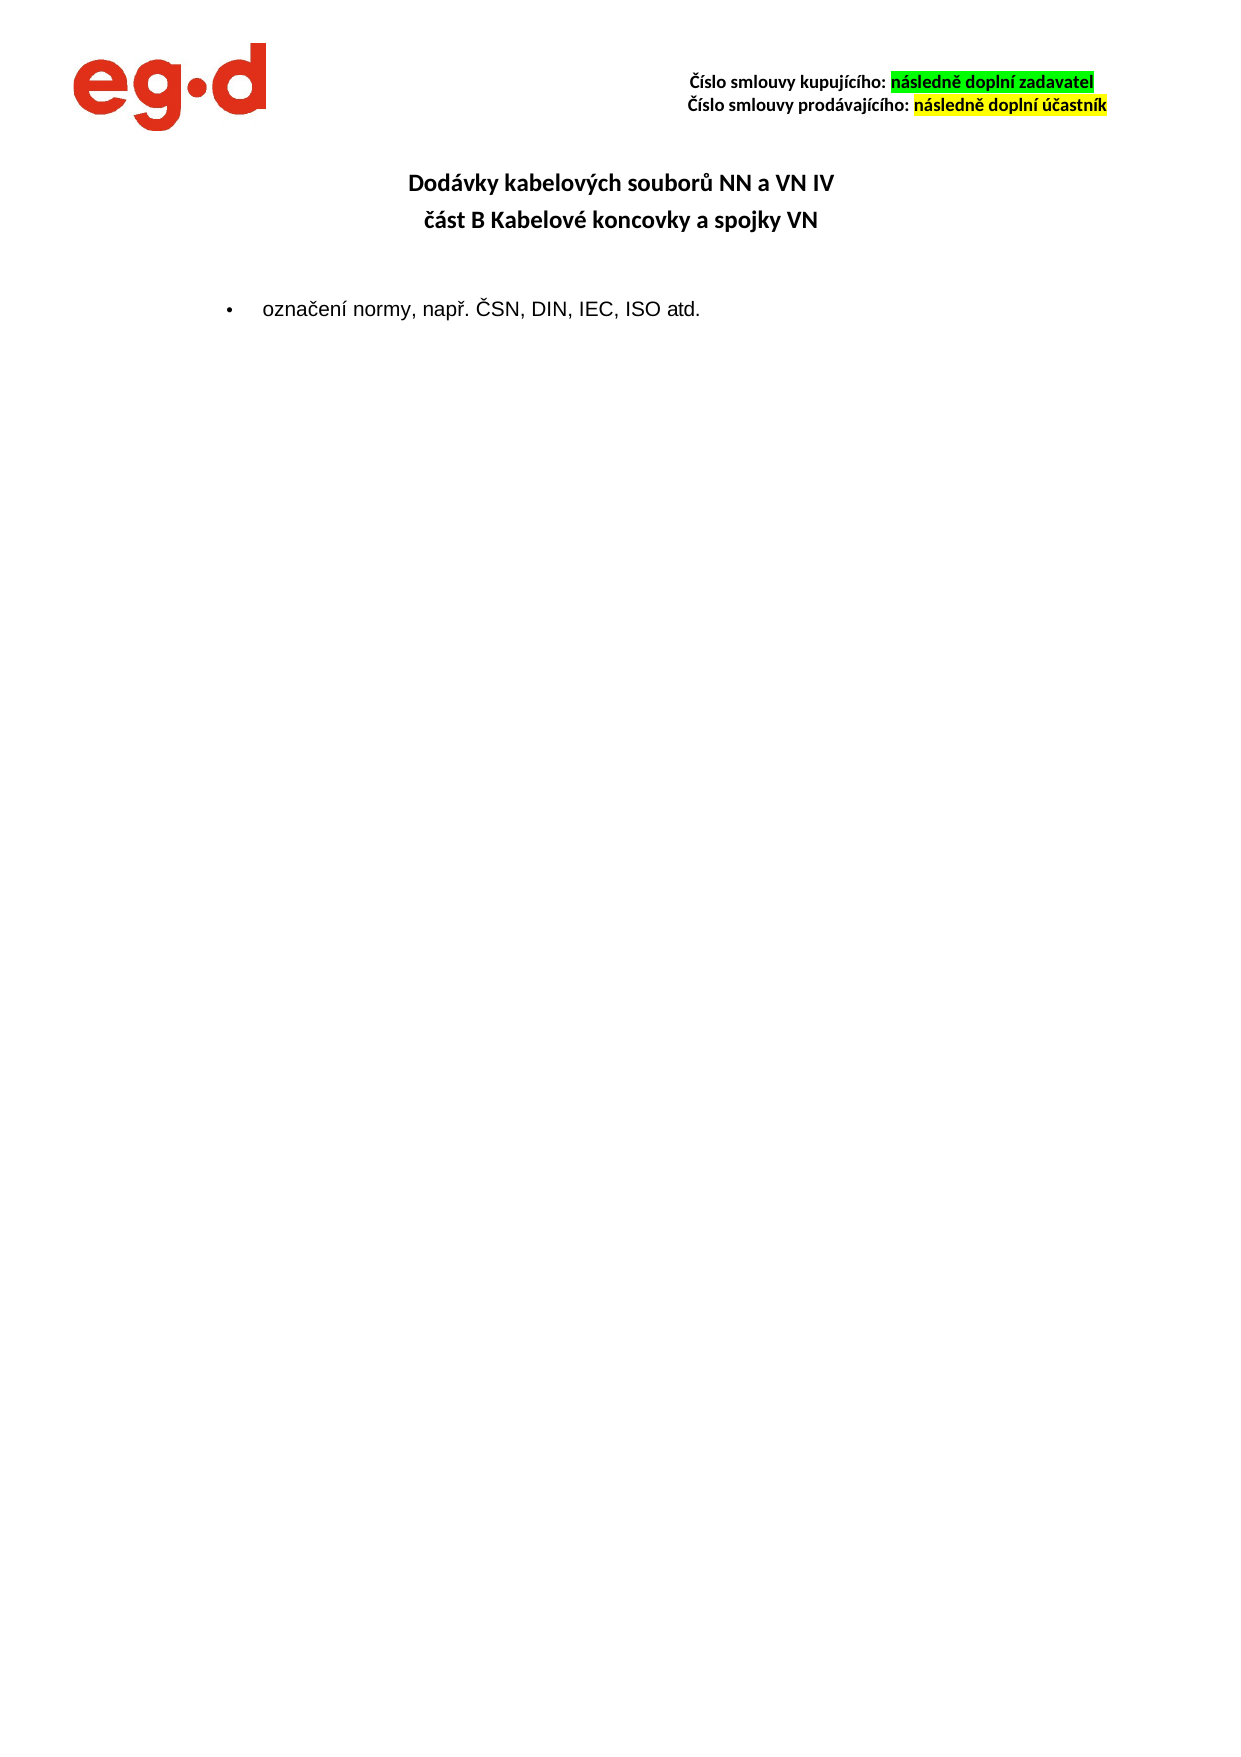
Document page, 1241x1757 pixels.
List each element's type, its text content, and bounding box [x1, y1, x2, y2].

list označení normy, např. ČSN, DIN, IEC, ISO atd. [226, 297, 1161, 321]
picture [73, 43, 266, 131]
